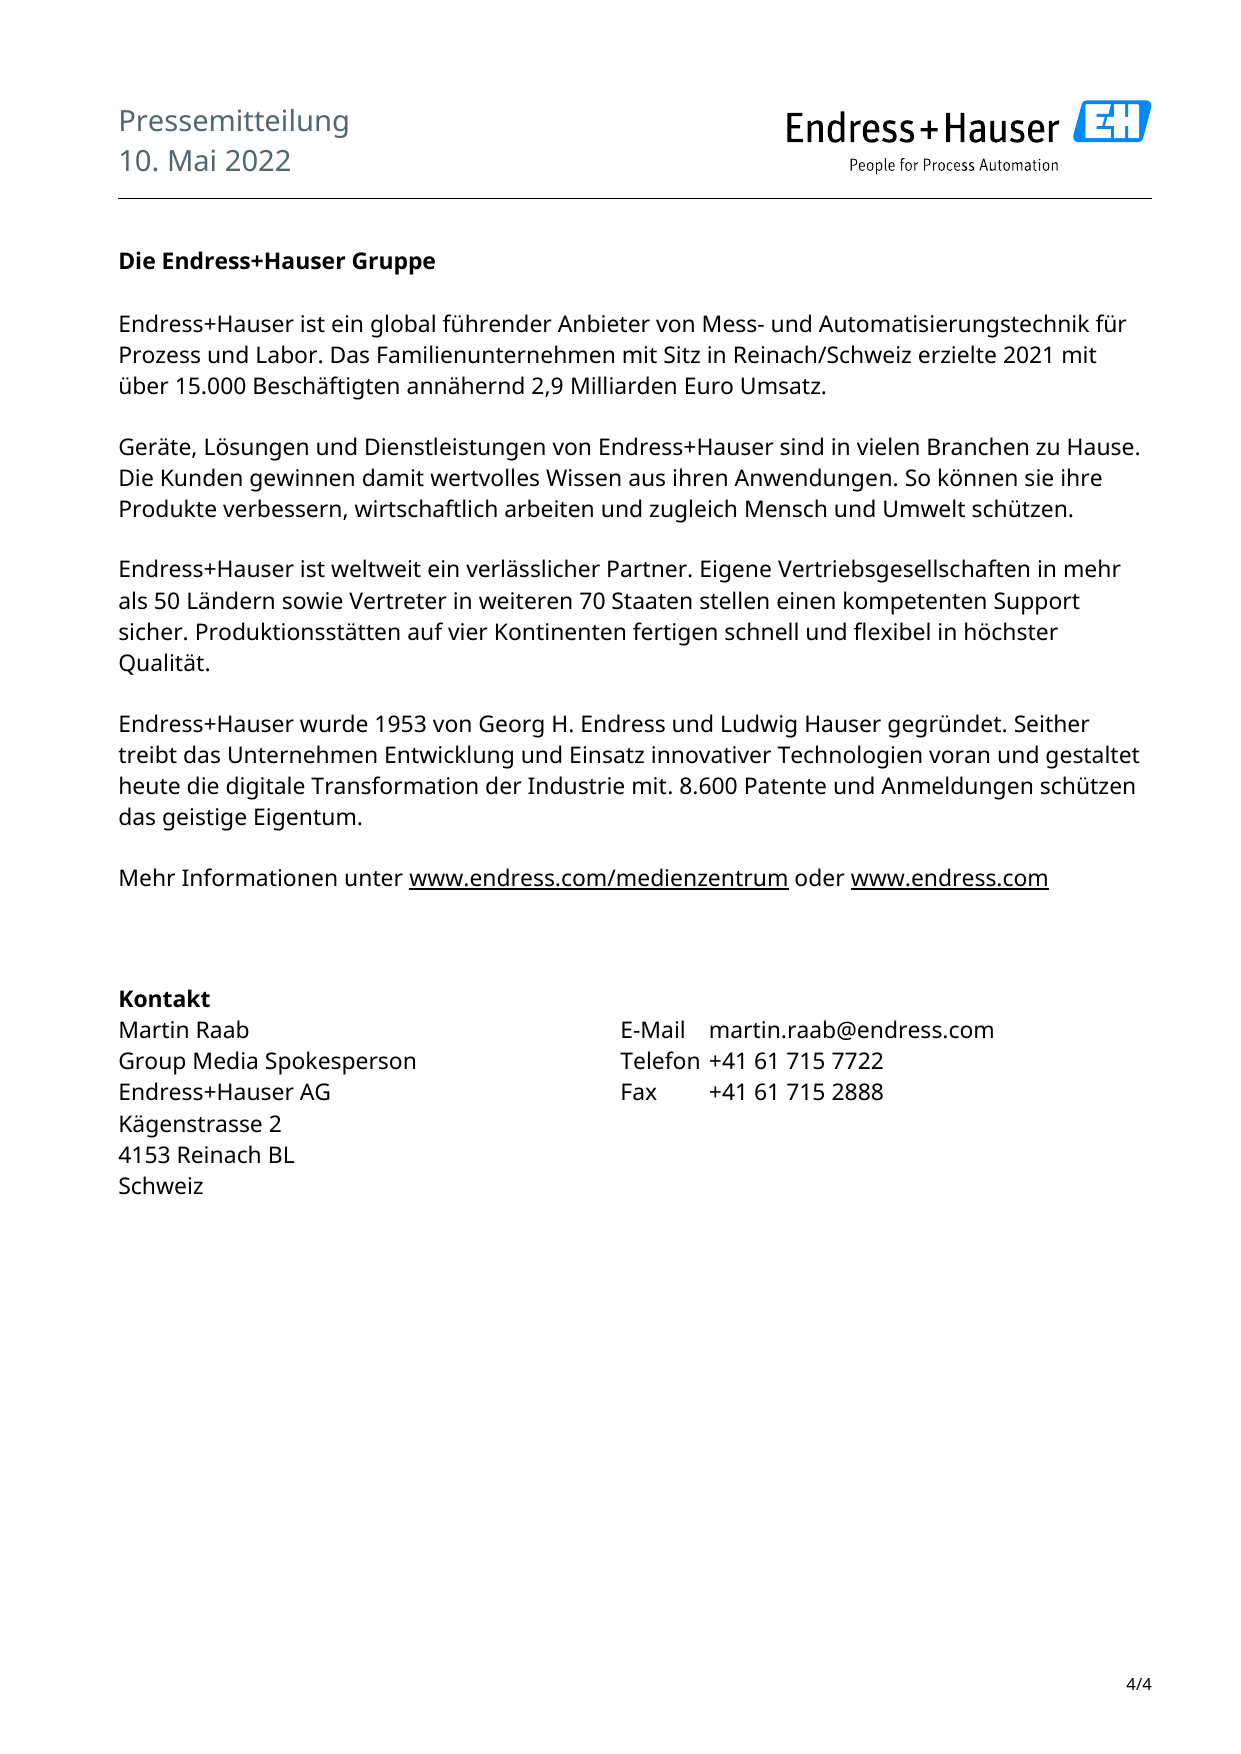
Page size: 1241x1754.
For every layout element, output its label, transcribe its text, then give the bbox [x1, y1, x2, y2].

text Endress+Hauser ist weltweit ein verlässlicher Partner. Eigene Vertriebsgesellschaften in mehr als 50 Ländern sowie Vertreter in weiteren 70 Staaten stellen einen kompetenten Support sicher. Produktionsstätten auf vier Kontinenten fertigen schnell und flexibel in höchster Qualität. [118, 553, 1152, 678]
text Martin Raab E-Mail martin.raab@endress.com Group Media Spokesperson Telefon +41 61 715 7722 Endress+Hauser AG Fax +41 61 715 2888 Kägenstrasse 2 4153 Reinach BL Schweiz [118, 1014, 1152, 1201]
text Geräte, Lösungen und Dienstleistungen von Endress+Hauser sind in vielen Branchen zu Hause. Die Kunden gewinnen damit wertvolles Wissen aus ihren Anwendungen. So können sie ihre Produkte verbessern, wirtschaftlich arbeiten und zugleich Mensch und Umwelt schützen. [118, 431, 1152, 524]
text Endress+Hauser wurde 1953 von Georg H. Endress und Ludwig Hauser gegründet. Seither treibt das Unternehmen Entwicklung und Einsatz innovativer Technologien voran und gestaltet heute die digitale Transformation der Industrie mit. 8.600 Patente und Anmeldungen schützen das geistige Eigentum. [118, 708, 1152, 833]
text Die Endress+Hauser Gruppe [118, 245, 1152, 308]
text Mehr Informationen unter www.endress.com/medienzentrum oder www.endress.com [118, 862, 1152, 893]
text Kontakt [118, 983, 1152, 1014]
text Endress+Hauser ist ein global führender Anbieter von Mess- und Automatisierungstechnik für Prozess und Labor. Das Familienunternehmen mit Sitz in Reinach/Schweiz erzielte 2021 mit über 15.000 Beschäftigten annähernd 2,9 Milliarden Euro Umsatz. [118, 308, 1152, 401]
